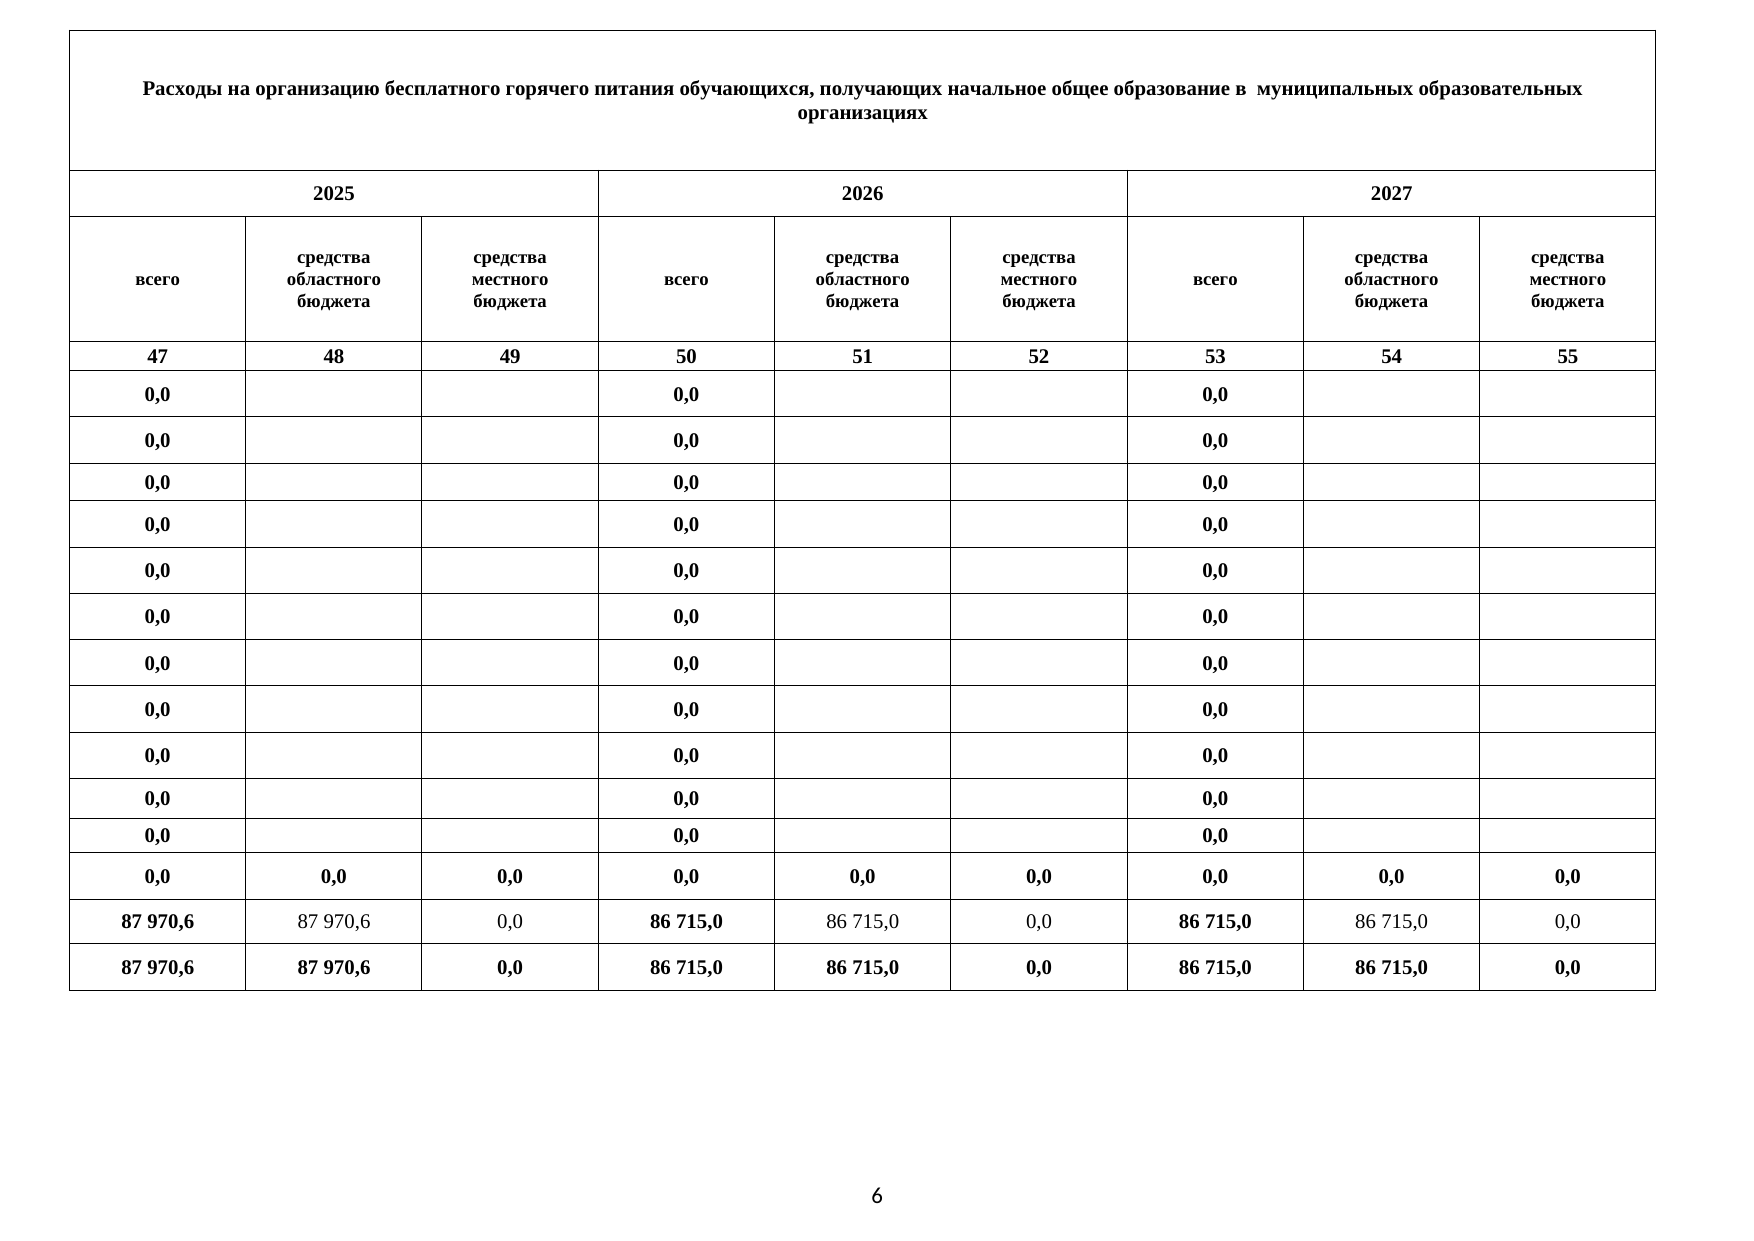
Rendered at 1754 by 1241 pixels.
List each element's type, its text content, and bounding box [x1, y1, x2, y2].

table_cell 86 715,0 [775, 900, 950, 943]
table_cell [951, 686, 1127, 732]
table_cell [1304, 733, 1479, 778]
table_cell 0,0 [599, 501, 774, 547]
table_cell 0,0 [70, 417, 245, 462]
table_cell 0,0 [70, 501, 245, 547]
table_cell 0,0 [246, 853, 421, 898]
table_cell [775, 371, 950, 416]
table_cell [775, 594, 950, 639]
table_cell [1304, 779, 1479, 818]
table_header Расходы на организацию бесплатного горячего питания обучающихся, получающих начальное общее образование в муниципальных образовательных организациях [70, 31, 1655, 169]
table_cell 0,0 [70, 371, 245, 416]
table_cell [951, 733, 1127, 778]
table_cell 0,0 [422, 944, 598, 989]
table_cell [951, 779, 1127, 818]
table_cell 0,0 [1128, 779, 1303, 818]
table_cell [1304, 417, 1479, 462]
table_cell [1480, 819, 1655, 852]
table_cell [246, 640, 421, 685]
table_cell 0,0 [599, 733, 774, 778]
table_cell 0,0 [599, 417, 774, 462]
table_cell [775, 819, 950, 852]
table_cell 0,0 [1128, 417, 1303, 462]
table_cell [422, 686, 598, 732]
table_cell [1304, 686, 1479, 732]
table_cell 0,0 [1128, 640, 1303, 685]
table_cell [951, 501, 1127, 547]
table_cell всего [1128, 217, 1303, 341]
table_cell 0,0 [951, 944, 1127, 989]
table_cell 86 715,0 [775, 944, 950, 989]
table_cell [246, 464, 421, 500]
table_cell 0,0 [599, 779, 774, 818]
table_cell [422, 548, 598, 593]
table_cell 0,0 [70, 733, 245, 778]
table_cell 87 970,6 [70, 944, 245, 989]
table_cell [246, 733, 421, 778]
table_cell 0,0 [70, 548, 245, 593]
table_cell средства областного бюджета [246, 217, 421, 341]
table_cell 0,0 [70, 464, 245, 500]
table_cell [775, 548, 950, 593]
table_cell 0,0 [1128, 819, 1303, 852]
table_cell всего [599, 217, 774, 341]
table_cell 87 970,6 [246, 900, 421, 943]
table_cell [422, 733, 598, 778]
table_cell [246, 686, 421, 732]
table_cell [1480, 779, 1655, 818]
table_cell 0,0 [1128, 853, 1303, 898]
table_cell 0,0 [422, 853, 598, 898]
table_cell 54 [1304, 342, 1479, 370]
table_cell [1304, 548, 1479, 593]
table_cell [1480, 548, 1655, 593]
table_cell 49 [422, 342, 598, 370]
table_cell 2025 [70, 171, 598, 216]
table_cell 86 715,0 [1128, 900, 1303, 943]
table_cell 0,0 [1480, 900, 1655, 943]
table_cell [1304, 640, 1479, 685]
table_cell [951, 417, 1127, 462]
table_cell 0,0 [599, 819, 774, 852]
table_cell 0,0 [951, 900, 1127, 943]
table_cell [246, 594, 421, 639]
table_cell [246, 501, 421, 547]
table_cell [775, 464, 950, 500]
table_cell 0,0 [70, 686, 245, 732]
table_cell 0,0 [599, 640, 774, 685]
table_cell [951, 464, 1127, 500]
table_cell 47 [70, 342, 245, 370]
table_cell [1480, 464, 1655, 500]
table_cell 55 [1480, 342, 1655, 370]
table_cell [422, 371, 598, 416]
table_cell средства местного бюджета [951, 217, 1127, 341]
table_cell 2027 [1128, 171, 1655, 216]
table_cell [422, 594, 598, 639]
table_cell [246, 548, 421, 593]
table_cell [422, 417, 598, 462]
table_cell 0,0 [775, 853, 950, 898]
table_cell [1480, 686, 1655, 732]
table_cell 87 970,6 [246, 944, 421, 989]
table_cell 86 715,0 [1304, 900, 1479, 943]
table_cell 87 970,6 [70, 900, 245, 943]
table_cell 0,0 [599, 548, 774, 593]
table_cell [1304, 501, 1479, 547]
table_cell [422, 501, 598, 547]
table_cell 0,0 [1128, 371, 1303, 416]
table_cell 0,0 [1128, 501, 1303, 547]
table_cell [1304, 371, 1479, 416]
table_cell [246, 371, 421, 416]
table_cell [246, 819, 421, 852]
table_cell 86 715,0 [599, 900, 774, 943]
table_cell [951, 819, 1127, 852]
table_cell [422, 640, 598, 685]
table_cell [775, 501, 950, 547]
table_cell [1480, 640, 1655, 685]
table_cell 0,0 [599, 686, 774, 732]
table_cell 0,0 [599, 594, 774, 639]
table_cell 86 715,0 [599, 944, 774, 989]
table_cell 0,0 [1480, 944, 1655, 989]
table_cell [951, 371, 1127, 416]
table_cell 0,0 [1128, 548, 1303, 593]
table_cell средства местного бюджета [422, 217, 598, 341]
table_cell средства местного бюджета [1480, 217, 1655, 341]
table_cell 2026 [599, 171, 1127, 216]
table_cell [775, 417, 950, 462]
table_cell [951, 594, 1127, 639]
table_cell [951, 548, 1127, 593]
table_cell 50 [599, 342, 774, 370]
table_cell 0,0 [599, 371, 774, 416]
table_cell [1480, 501, 1655, 547]
table_cell 0,0 [1304, 853, 1479, 898]
table_cell [422, 464, 598, 500]
table_cell [422, 779, 598, 818]
table_cell 52 [951, 342, 1127, 370]
table_cell [775, 733, 950, 778]
table_cell [1480, 733, 1655, 778]
table_cell 0,0 [951, 853, 1127, 898]
table_cell 86 715,0 [1128, 944, 1303, 989]
table_cell [775, 779, 950, 818]
table_cell 0,0 [70, 819, 245, 852]
table_cell [1480, 594, 1655, 639]
table_cell 0,0 [422, 900, 598, 943]
table_cell 0,0 [599, 853, 774, 898]
table_cell 0,0 [70, 594, 245, 639]
table_cell 53 [1128, 342, 1303, 370]
table_cell 86 715,0 [1304, 944, 1479, 989]
table_cell [1304, 819, 1479, 852]
table_cell 0,0 [1128, 464, 1303, 500]
table_cell [1304, 464, 1479, 500]
table_cell 0,0 [1128, 594, 1303, 639]
table_cell 0,0 [1128, 733, 1303, 778]
table_cell 51 [775, 342, 950, 370]
table_cell 0,0 [599, 464, 774, 500]
table_cell [951, 640, 1127, 685]
table_cell 0,0 [70, 853, 245, 898]
table_cell средства областного бюджета [1304, 217, 1479, 341]
table_cell [246, 417, 421, 462]
table_cell 0,0 [70, 640, 245, 685]
table_cell [1480, 417, 1655, 462]
table_cell [1304, 594, 1479, 639]
table_cell [246, 779, 421, 818]
table_cell 48 [246, 342, 421, 370]
table_cell 0,0 [1128, 686, 1303, 732]
table_cell [775, 686, 950, 732]
table_cell средства областного бюджета [775, 217, 950, 341]
table_cell всего [70, 217, 245, 341]
table_cell [422, 819, 598, 852]
table_cell [775, 640, 950, 685]
table_cell 0,0 [1480, 853, 1655, 898]
table_cell [1480, 371, 1655, 416]
table_cell 0,0 [70, 779, 245, 818]
